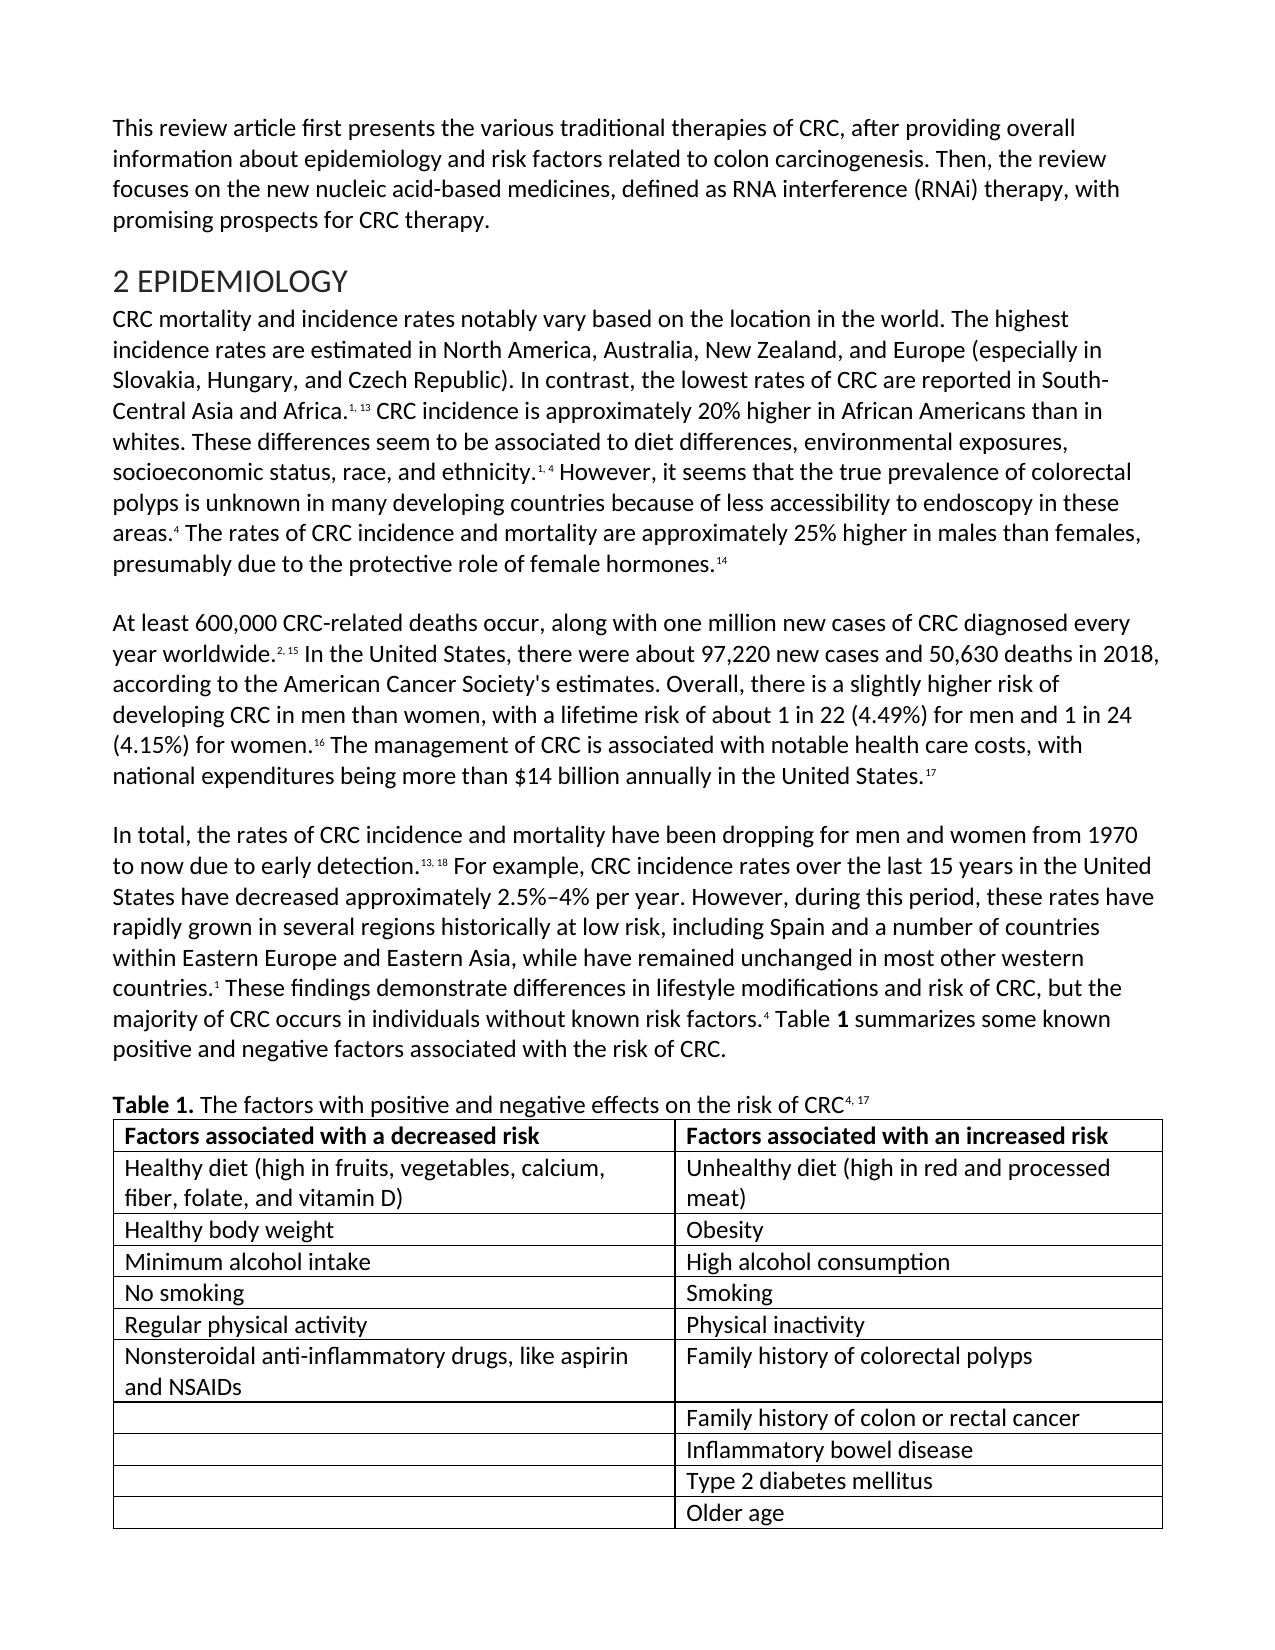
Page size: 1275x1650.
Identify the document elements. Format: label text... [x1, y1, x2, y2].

table_cell Healthy diet (high in fruits, vegetables, calcium, fiber, folate, and vitamin D) [114, 1152, 674, 1213]
table_header Factors associated with an increased risk [676, 1120, 1162, 1151]
table_header Factors associated with a decreased risk [114, 1120, 674, 1151]
text In total, the rates of CRC incidence and mortality have been dropping for men and women from 1970 to now due to early detection.13, 18 For example, CRC incidence rates over the last 15 years in the United States have decreased approximately 2.5%–4% per year. However, during this period, these rates have rapidly grown in several regions historically at low risk, including Spain and a number of countries within Eastern Europe and Eastern Asia, while have remained unchanged in most other western countries.1 These findings demonstrate differences in lifestyle modifications and risk of CRC, but the majority of CRC occurs in individuals without known risk factors.4 Table 1 summarizes some known positive and negative factors associated with the risk of CRC. [112, 820, 1162, 1064]
table_cell Type 2 diabetes mellitus [676, 1466, 1162, 1496]
text This review article first presents the various traditional therapies of CRC, after providing overall information about epidemiology and risk factors related to colon carcinogenesis. Then, the review focuses on the new nucleic acid-based medicines, defined as RNA interference (RNAi) therapy, with promising prospects for CRC therapy. [112, 112, 1162, 234]
table_cell Unhealthy diet (high in red and processed meat) [676, 1152, 1162, 1213]
table_cell Physical inactivity [676, 1309, 1162, 1339]
table_cell Nonsteroidal anti-inflammatory drugs, like aspirin and NSAIDs [114, 1340, 674, 1401]
table_cell [114, 1497, 674, 1528]
table_cell [114, 1434, 674, 1464]
table_cell Family history of colon or rectal cancer [676, 1403, 1162, 1433]
table_cell High alcohol consumption [676, 1246, 1162, 1276]
table_cell Older age [676, 1497, 1162, 1528]
table_cell [114, 1466, 674, 1496]
table_cell No smoking [114, 1277, 674, 1308]
table_cell [114, 1403, 674, 1433]
subtitle 2 EPIDEMIOLOGY [112, 259, 1162, 300]
table_cell Inflammatory bowel disease [676, 1434, 1162, 1464]
text At least 600,000 CRC-related deaths occur, along with one million new cases of CRC diagnosed every year worldwide.2, 15 In the United States, there were about 97,220 new cases and 50,630 deaths in 2018, according to the American Cancer Society's estimates. Overall, there is a slightly higher risk of developing CRC in men than women, with a lifetime risk of about 1 in 22 (4.49%) for men and 1 in 24 (4.15%) for women.16 The management of CRC is associated with notable health care costs, with national expenditures being more than $14 billion annually in the United States.17 [112, 607, 1162, 791]
table_cell Minimum alcohol intake [114, 1246, 674, 1276]
text CRC mortality and incidence rates notably vary based on the location in the world. The highest incidence rates are estimated in North America, Australia, New Zealand, and Europe (especially in Slovakia, Hungary, and Czech Republic). In contrast, the lowest rates of CRC are reported in South-Central Asia and Africa.1, 13 CRC incidence is approximately 20% higher in African Americans than in whites. These differences seem to be associated to diet differences, environmental exposures, socioeconomic status, race, and ethnicity.1, 4 However, it seems that the true prevalence of colorectal polyps is unknown in many developing countries because of less accessibility to endoscopy in these areas.4 The rates of CRC incidence and mortality are approximately 25% higher in males than females, presumably due to the protective role of female hormones.14 [112, 303, 1162, 578]
table_cell Smoking [676, 1277, 1162, 1308]
table_cell Healthy body weight [114, 1214, 674, 1244]
table_cell Regular physical activity [114, 1309, 674, 1339]
text Table 1. The factors with positive and negative effects on the risk of CRC4, 17 [112, 1089, 1162, 1119]
table_cell Family history of colorectal polyps [676, 1340, 1162, 1401]
table_cell Obesity [676, 1214, 1162, 1244]
